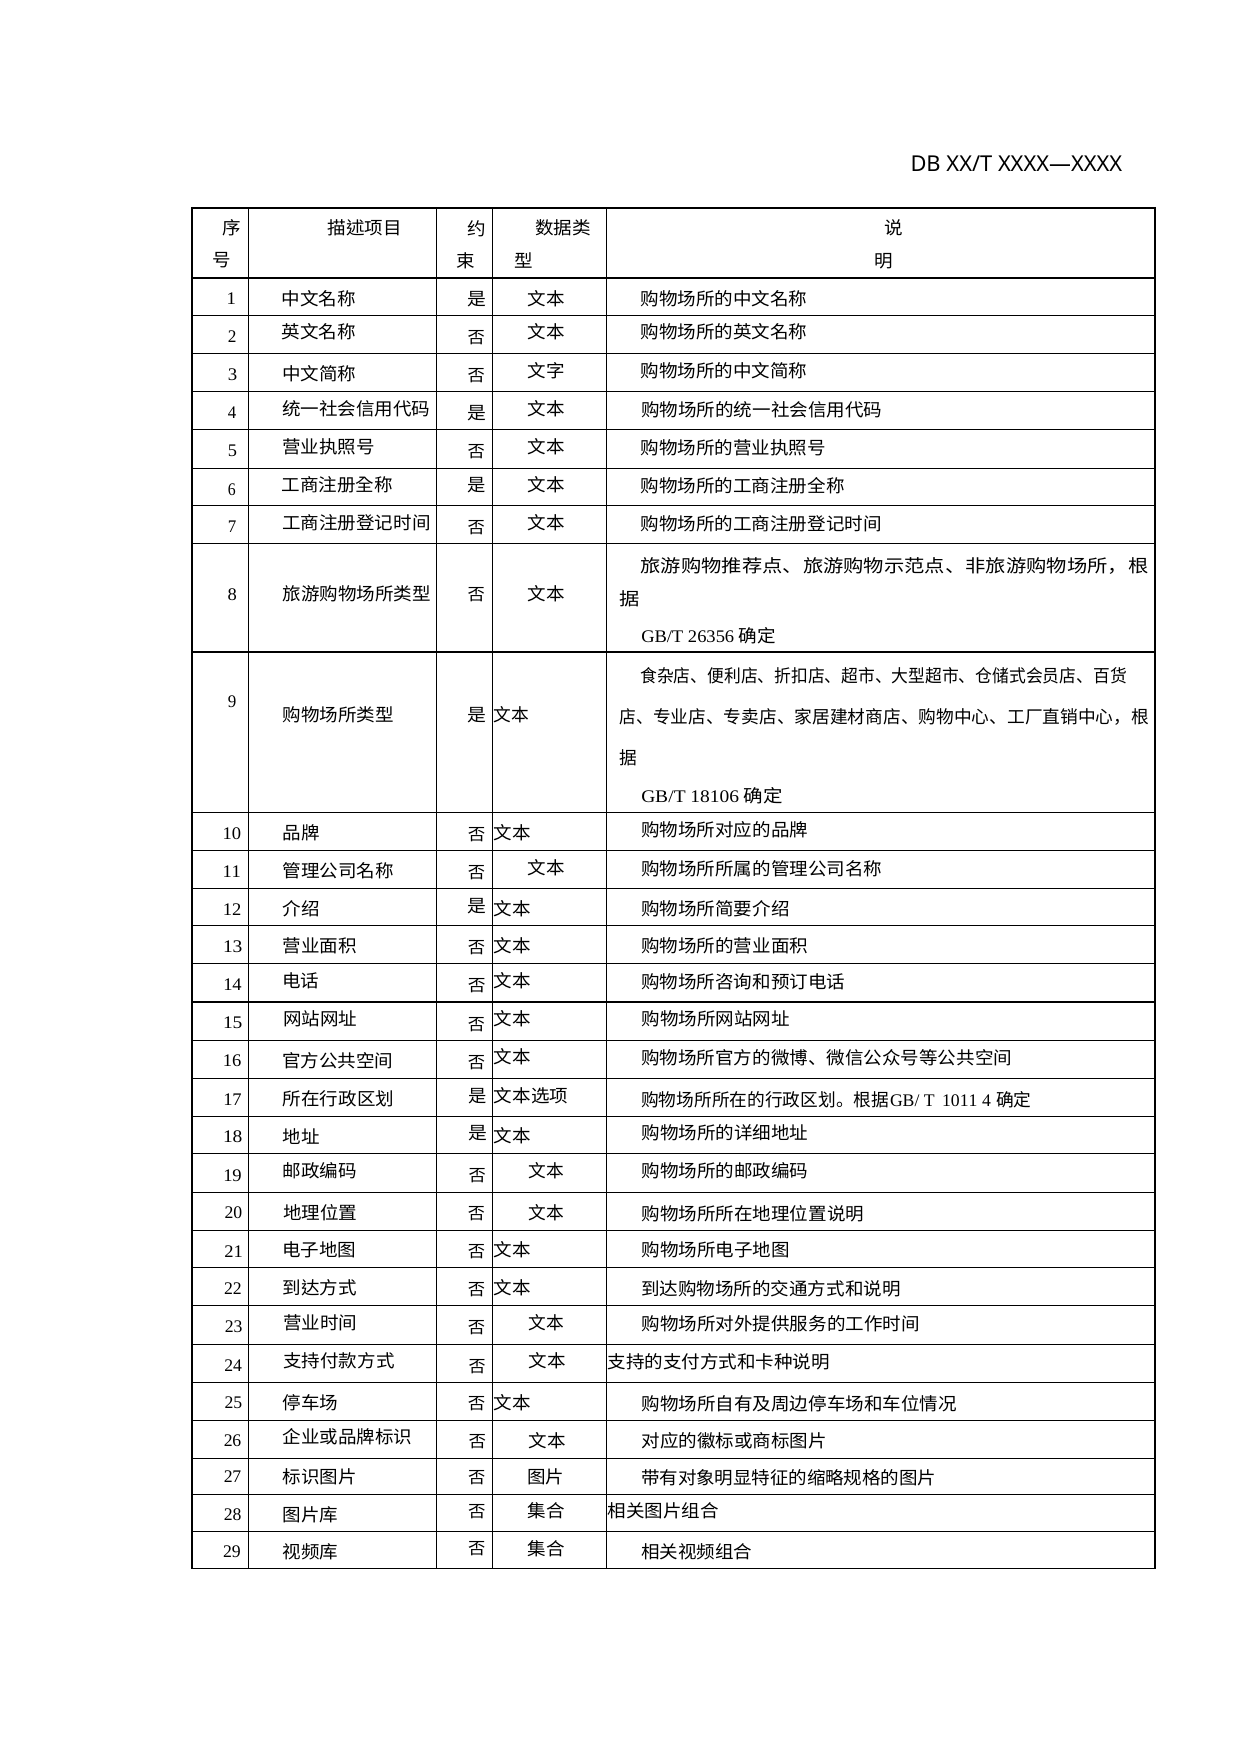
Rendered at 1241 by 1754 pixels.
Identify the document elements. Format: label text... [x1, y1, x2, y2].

table_cell 标识图片 [249, 1459, 436, 1494]
table_cell 统一社会信用代码 [249, 392, 436, 429]
table_cell 文本 [493, 1003, 606, 1040]
table_cell 文本 [493, 1041, 606, 1078]
table_cell 文本 [493, 430, 606, 467]
table_cell 文本 [493, 1231, 606, 1267]
table_cell 所在行政区划 [249, 1079, 436, 1116]
table_cell 购物场所的中文名称 [607, 279, 1154, 314]
table_cell 24 [193, 1345, 248, 1382]
table_cell 文本 [493, 544, 606, 651]
table_cell 地理位置 [249, 1193, 436, 1229]
table_cell 旅游购物推荐点、旅游购物示范点、非旅游购物场所，根据 GB/T 26356 确定 [607, 544, 1154, 651]
table_cell 工商注册登记时间 [249, 506, 436, 543]
table_cell 图片 [493, 1459, 606, 1494]
table_cell 19 [193, 1154, 248, 1192]
table_cell 7 [193, 506, 248, 543]
table_cell 文本 [493, 1193, 606, 1229]
table_cell 14 [193, 964, 248, 1001]
table_cell 网站网址 [249, 1003, 436, 1040]
table_cell 1 [193, 279, 248, 314]
table_cell 否 [437, 1041, 492, 1078]
table_cell 购物场所咨询和预订电话 [607, 964, 1154, 1001]
table_cell 品牌 [249, 813, 436, 850]
table_cell 停车场 [249, 1383, 436, 1419]
table_cell 视频库 [249, 1532, 436, 1568]
table_cell 购物场所的中文简称 [607, 354, 1154, 391]
table_cell 否 [437, 1495, 492, 1531]
table_cell 企业或品牌标识 [249, 1421, 436, 1457]
table_cell 购物场所的统一社会信用代码 [607, 392, 1154, 429]
table_cell 集合 [493, 1532, 606, 1568]
table_cell 25 [193, 1383, 248, 1419]
table_cell 是 [437, 1079, 492, 1116]
table_cell 否 [437, 506, 492, 543]
table_cell 工商注册全称 [249, 469, 436, 505]
table_cell 地址 [249, 1117, 436, 1153]
table_cell 文本 [493, 813, 606, 850]
table_cell 对应的徽标或商标图片 [607, 1421, 1154, 1457]
table_cell 否 [437, 1345, 492, 1382]
table_header 数据类型 [493, 209, 606, 277]
table_cell 否 [437, 1193, 492, 1229]
table_cell 否 [437, 1154, 492, 1192]
table_cell 文本 [493, 1421, 606, 1457]
table_cell 文本 [493, 392, 606, 429]
table_cell 购物场所的详细地址 [607, 1117, 1154, 1153]
table_cell 邮政编码 [249, 1154, 436, 1192]
table_cell 是 [437, 469, 492, 505]
table_cell 是 [437, 1117, 492, 1153]
table_cell 到达购物场所的交通方式和说明 [607, 1268, 1154, 1305]
table_cell 文本 [493, 889, 606, 925]
table_cell 购物场所所在的行政区划。根据 GB/ T 1011 4 确定 [607, 1079, 1154, 1116]
table_cell 12 [193, 889, 248, 925]
table_cell 购物场所的工商注册全称 [607, 469, 1154, 505]
table_cell 否 [437, 544, 492, 651]
table_cell 购物场所的工商注册登记时间 [607, 506, 1154, 543]
table_header 约束 [437, 209, 492, 277]
table_cell 22 [193, 1268, 248, 1305]
table_cell 文本 [493, 1383, 606, 1419]
table_cell 营业时间 [249, 1306, 436, 1343]
table_cell 文本 [493, 1117, 606, 1153]
table_cell 图片库 [249, 1495, 436, 1531]
table_cell 是 [437, 392, 492, 429]
table_cell 购物场所对外提供服务的工作时间 [607, 1306, 1154, 1343]
table_cell 文本 [493, 279, 606, 314]
table_cell 21 [193, 1231, 248, 1267]
table_cell 是 [437, 279, 492, 314]
table_cell 购物场所的邮政编码 [607, 1154, 1154, 1192]
table_cell 相关视频组合 [607, 1532, 1154, 1568]
table_cell 相关图片组合 [607, 1495, 1154, 1531]
table_cell 购物场所电子地图 [607, 1231, 1154, 1267]
table_header 说明 [607, 209, 1154, 277]
table_cell 13 [193, 926, 248, 963]
table_cell 文本 [493, 926, 606, 963]
table_cell 购物场所类型 [249, 653, 436, 812]
table_cell 28 [193, 1495, 248, 1531]
table_cell 否 [437, 964, 492, 1001]
table_cell 10 [193, 813, 248, 850]
table_cell 8 [193, 544, 248, 651]
table_cell 营业执照号 [249, 430, 436, 467]
table_cell 否 [437, 1532, 492, 1568]
table_cell 否 [437, 430, 492, 467]
table_cell 文本 [493, 506, 606, 543]
table_cell 旅游购物场所类型 [249, 544, 436, 651]
table_cell 文本 [493, 1306, 606, 1343]
table_cell 否 [437, 354, 492, 391]
table_cell 文本 [493, 851, 606, 888]
table_cell 是 [437, 889, 492, 925]
table_cell 购物场所网站网址 [607, 1003, 1154, 1040]
table_cell 否 [437, 1421, 492, 1457]
table_cell 否 [437, 1268, 492, 1305]
table_header 序号 [193, 209, 248, 277]
table_cell 5 [193, 430, 248, 467]
table_cell 17 [193, 1079, 248, 1116]
table_cell 带有对象明显特征的缩略规格的图片 [607, 1459, 1154, 1494]
table_cell 购物场所自有及周边停车场和车位情况 [607, 1383, 1154, 1419]
table_cell 文本 [493, 653, 606, 812]
table_cell 电子地图 [249, 1231, 436, 1267]
table_cell 18 [193, 1117, 248, 1153]
table_cell 否 [437, 1383, 492, 1419]
table_cell 文本 [493, 1154, 606, 1192]
table_cell 管理公司名称 [249, 851, 436, 888]
table_cell 购物场所的营业面积 [607, 926, 1154, 963]
table_cell 否 [437, 1003, 492, 1040]
table_header 描述项目 [249, 209, 436, 277]
table_cell 英文名称 [249, 316, 436, 353]
table_cell 是 [437, 653, 492, 812]
table_cell 文字 [493, 354, 606, 391]
table_cell 文本 [493, 316, 606, 353]
table_cell 支持的支付方式和卡种说明 [607, 1345, 1154, 1382]
table_cell 文本 [493, 964, 606, 1001]
table_cell 16 [193, 1041, 248, 1078]
table_cell 否 [437, 316, 492, 353]
table_cell 购物场所官方的微博、微信公众号等公共空间 [607, 1041, 1154, 1078]
table_cell 2 [193, 316, 248, 353]
table_cell 否 [437, 813, 492, 850]
table_cell 9 [193, 653, 248, 812]
table_cell 否 [437, 1459, 492, 1494]
table_cell 购物场所的营业执照号 [607, 430, 1154, 467]
table_cell 否 [437, 1231, 492, 1267]
table_cell 否 [437, 926, 492, 963]
table_cell 支持付款方式 [249, 1345, 436, 1382]
table_cell 文本选项 [493, 1079, 606, 1116]
table_cell 到达方式 [249, 1268, 436, 1305]
table_cell 购物场所所属的管理公司名称 [607, 851, 1154, 888]
table_cell 中文简称 [249, 354, 436, 391]
table_cell 文本 [493, 1345, 606, 1382]
table_cell 购物场所的英文名称 [607, 316, 1154, 353]
table_cell 26 [193, 1421, 248, 1457]
table_cell 15 [193, 1003, 248, 1040]
table_cell 文本 [493, 469, 606, 505]
table_cell 文本 [493, 1268, 606, 1305]
table_cell 23 [193, 1306, 248, 1343]
table_cell 电话 [249, 964, 436, 1001]
table_cell 官方公共空间 [249, 1041, 436, 1078]
table_cell 购物场所所在地理位置说明 [607, 1193, 1154, 1229]
table_cell 20 [193, 1193, 248, 1229]
table_cell 11 [193, 851, 248, 888]
table_cell 购物场所对应的品牌 [607, 813, 1154, 850]
table_cell 27 [193, 1459, 248, 1494]
table_cell 中文名称 [249, 279, 436, 314]
table_cell 集合 [493, 1495, 606, 1531]
table_cell 3 [193, 354, 248, 391]
table_cell 否 [437, 851, 492, 888]
table_cell 介绍 [249, 889, 436, 925]
table_cell 食杂店、便利店、折扣店、超市、大型超市、仓储式会员店、百货店、专业店、专卖店、家居建材商店、购物中心、工厂直销中心，根据 GB/T 18106 确定 [607, 653, 1154, 812]
table_cell 4 [193, 392, 248, 429]
table_cell 否 [437, 1306, 492, 1343]
table_cell 29 [193, 1532, 248, 1568]
table_cell 购物场所简要介绍 [607, 889, 1154, 925]
table_cell 营业面积 [249, 926, 436, 963]
table_cell 6 [193, 469, 248, 505]
